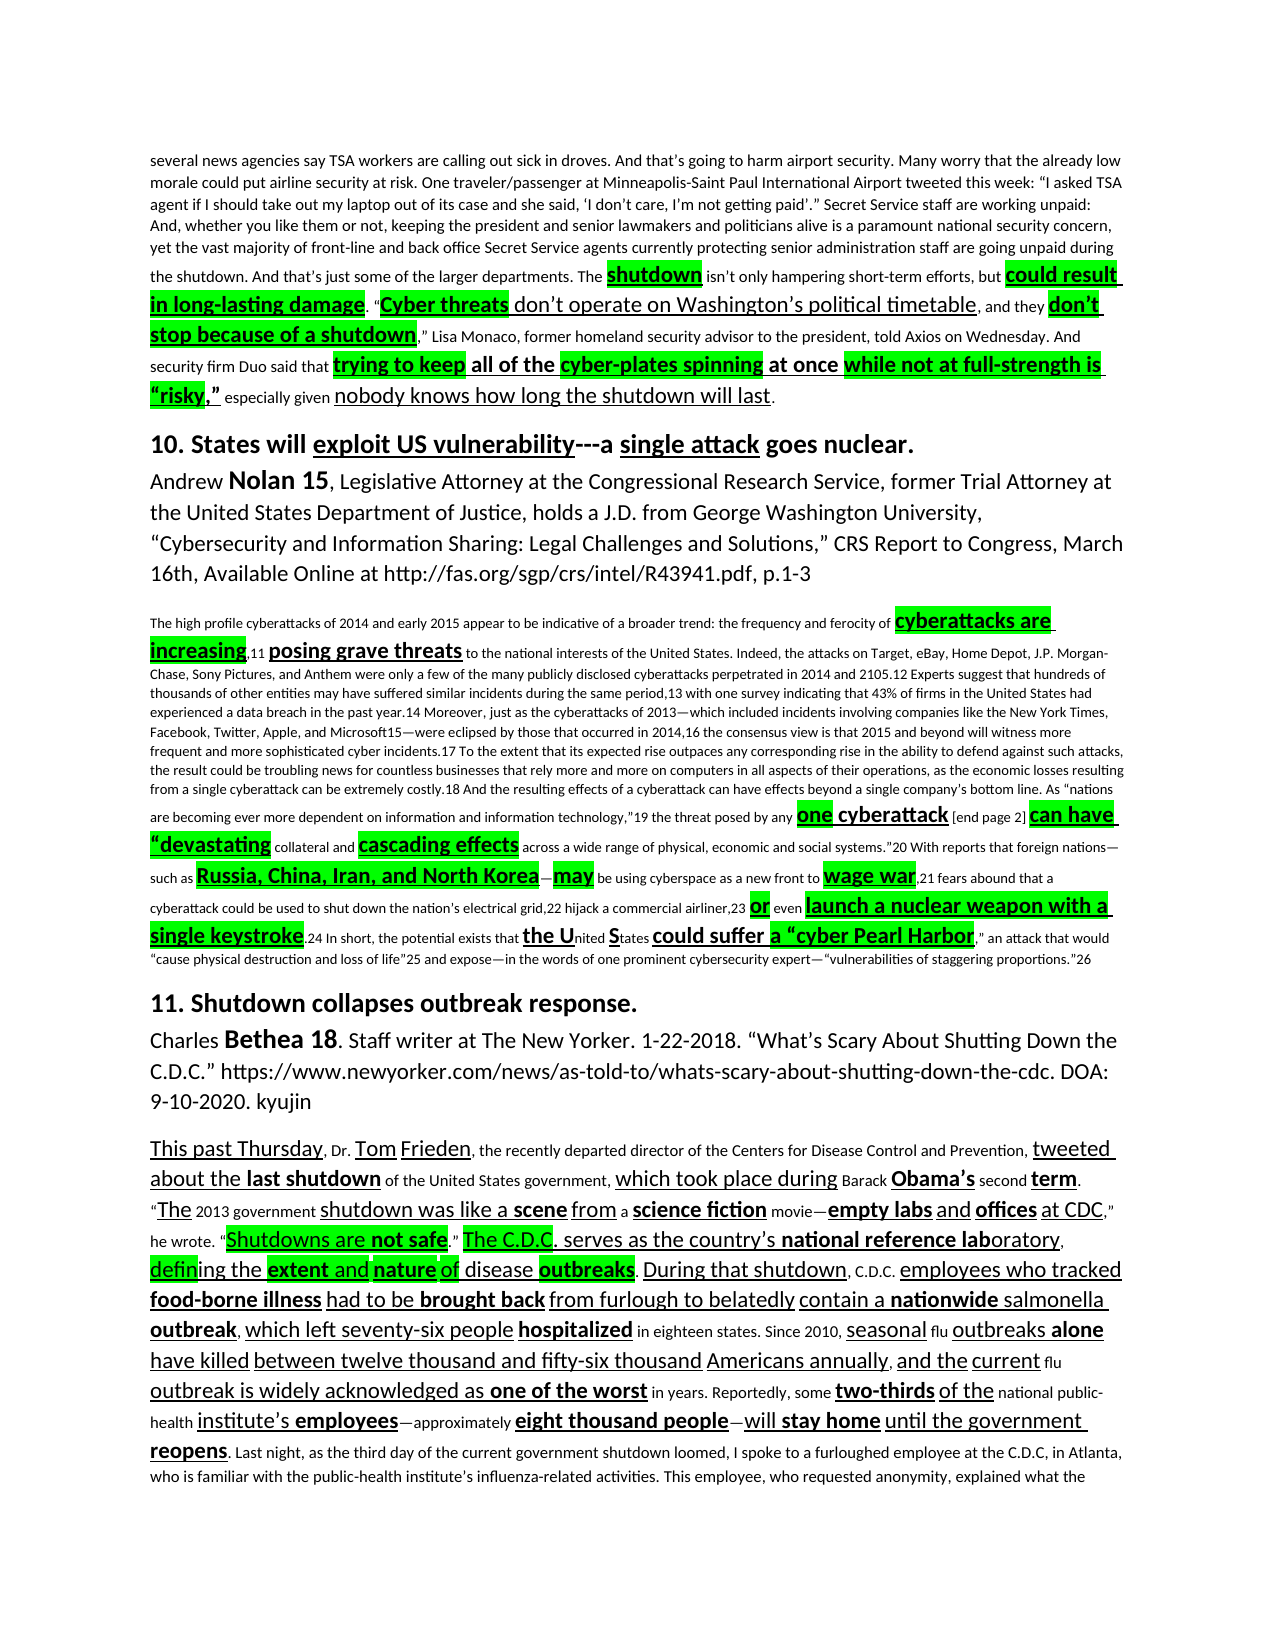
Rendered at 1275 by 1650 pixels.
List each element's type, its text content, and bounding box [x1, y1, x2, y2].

text Andrew Nolan 15, Legislative Attorney at the Congressional Research Service, former Trial Attorney at the United States Department of Justice, holds a J.D. from George Washington University, “Cybersecurity and Information Sharing: Legal Challenges and Solutions,” CRS Report to Congress, March 16th, Available Online at http://fas.org/sgp/crs/intel/R43941.pdf, p.1-3 [150, 463, 1125, 587]
text Charles Bethea 18. Staff writer at The New Yorker. 1-22-2018. “What’s Scary About Shutting Down the C.D.C.” https://www.newyorker.com/news/as-told-to/whats-scary-about-shutting-down-the-cdc. DOA: 9-10-2020. kyujin [150, 1022, 1125, 1116]
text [150, 1134, 1125, 1486]
subtitle 11. Shutdown collapses outbreak response. [150, 986, 1125, 1019]
text The high profile cyberattacks of 2014 and early 2015 appear to be indicative of a broader trend: the frequency and ferocity of cyberattacks are increasing,11 posing grave threats to the national interests of the United States. Indeed, the attacks on Target, eBay, Home Depot, J.P. Morgan-Chase, Sony Pictures, and Anthem were only a few of the many publicly disclosed cyberattacks perpetrated in 2014 and 2105.12 Experts suggest that hundreds of thousands of other entities may have suffered similar incidents during the same period,13 with one survey indicating that 43% of firms in the United States had experienced a data breach in the past year.14 Moreover, just as the cyberattacks of 2013—which included incidents involving companies like the New York Times, Facebook, Twitter, Apple, and Microsoft15—were eclipsed by those that occurred in 2014,16 the consensus view is that 2015 and beyond will witness more frequent and more sophisticated cyber incidents.17 To the extent that its expected rise outpaces any corresponding rise in the ability to defend against such attacks, the result could be troubling news for countless businesses that rely more and more on computers in all aspects of their operations, as the economic losses resulting from a single cyberattack can be extremely costly.18 And the resulting effects of a cyberattack can have effects beyond a single company’s bottom line. As “nations are becoming ever more dependent on information and information technology,”19 the threat posed by any one cyberattack [end page 2] can have “devastating collateral and cascading effects across a wide range of physical, economic and social systems.”20 With reports that foreign nations—such as Russia, China, Iran, and North Korea—may be using cyberspace as a new front to wage war,21 fears abound that a cyberattack could be used to shut down the nation’s electrical grid,22 hijack a commercial airliner,23 or even launch a nuclear weapon with a single keystroke.24 In short, the potential exists that the United States could suffer a “cyber Pearl Harbor,” an attack that would “cause physical destruction and loss of life”25 and expose—in the words of one prominent cybersecurity expert—“vulnerabilities of staggering proportions.”26 [150, 606, 1125, 968]
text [150, 150, 1125, 409]
subtitle 10. States will exploit US vulnerability---a single attack goes nuclear. [150, 428, 1125, 461]
